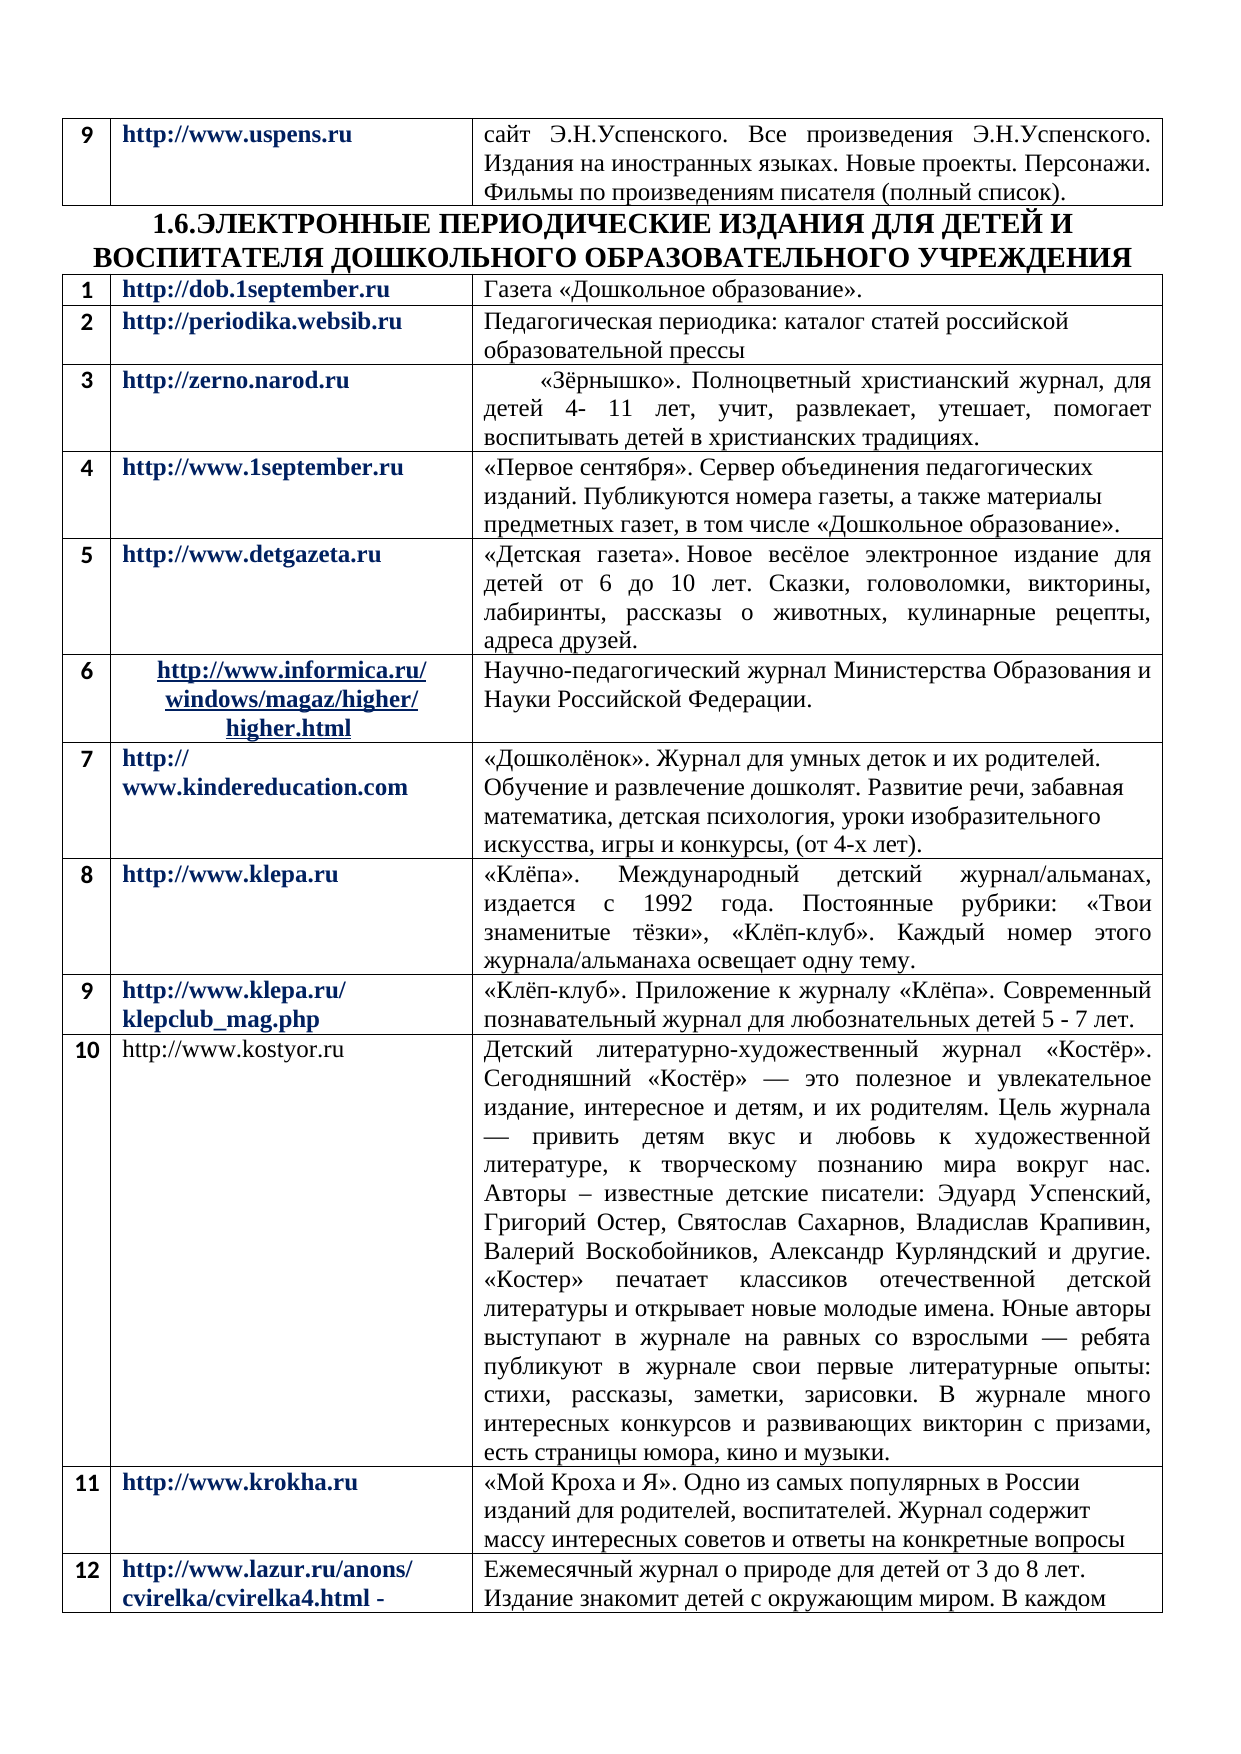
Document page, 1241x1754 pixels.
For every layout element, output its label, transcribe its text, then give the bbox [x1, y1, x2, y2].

table_cell сайт Э.Н.Успенского. Все произведения Э.Н.Успенского. Издания на иностранных языках. Новые проекты. Персонажи. Фильмы по произведениям писателя (полный список). [473, 119, 1162, 205]
table_cell [111, 452, 472, 538]
table_cell 9 [63, 975, 110, 1033]
table_cell 1.6.ЭЛЕКТРОННЫЕ ПЕРИОДИЧЕСКИЕ ИЗДАНИЯ ДЛЯ ДЕТЕЙ И ВОСПИТАТЕЛЯ ДОШКОЛЬНОГО ОБРАЗОВАТЕЛЬНОГО УЧРЕЖДЕНИЯ [63, 206, 1163, 273]
table_cell 7 [63, 743, 110, 858]
table_cell 4 [63, 452, 110, 538]
table_cell [111, 1467, 472, 1553]
table_cell «Зёрнышко». Полноцветный христианский журнал, для детей 4- 11 лет, учит, развлекает, утешает, помогает воспитывать детей в христианских традициях. [473, 365, 1162, 451]
table_cell 2 [63, 306, 110, 364]
table_cell 10 [63, 1035, 110, 1466]
table_cell «Клёпа». Международный детский журнал/альманах, издается с 1992 года. Постоянные рубрики: «Твои знаменитые тёзки», «Клёп-клуб». Каждый номер этого журнала/альманаха освещает одну тему. [473, 859, 1162, 974]
table_cell Педагогическая периодика: каталог статей российской образовательной прессы [473, 306, 1162, 364]
table_cell 9 [63, 119, 110, 205]
table_cell «Детская газета». Новое весёлое электронное издание для детей от 6 до 10 лет. Сказки, головоломки, викторины, лабиринты, рассказы о животных, кулинарные рецепты, адреса друзей. [473, 539, 1162, 654]
table_cell 11 [63, 1467, 110, 1553]
table_cell 3 [63, 365, 110, 451]
table_cell 8 [63, 859, 110, 974]
table_cell [111, 655, 472, 742]
table_cell Газета «Дошкольное образование». [473, 275, 1162, 305]
table_cell 12 [63, 1554, 110, 1612]
table_cell ». [111, 1554, 472, 1612]
table_cell Научно-педагогический журнал Министерства Образования и Науки Российской Федерации. [473, 655, 1162, 742]
table_cell «Клёп-клуб». Приложение к журналу «Клёпа». Современный познавательный журнал для любознательных детей 5 - 7 лет. [473, 975, 1162, 1033]
table_cell 6 [63, 655, 110, 742]
table_cell [111, 975, 472, 1033]
table_cell «Мой Кроха и Я». Одно из самых популярных в России изданий для родителей, воспитателей. Журнал содержит массу интересных советов и ответы на конкретные вопросы [473, 1467, 1162, 1553]
table_cell [111, 275, 472, 305]
table_cell «Первое сентября». Сервер объединения педагогических изданий. Публикуются номера газеты, а также материалы предметных газет, в том числе «Дошкольное образование». [473, 452, 1162, 538]
table_cell Детский литературно-художественный журнал «Костёр». Сегодняшний «Костёр» — это полезное и увлекательное издание, интересное и детям, и их родителям. Цель журнала — привить детям вкус и любовь к художественной литературе, к творческому познанию мира вокруг нас. Авторы – известные детские писатели: Эдуард Успенский, Григорий Остер, Святослав Сахарнов, Владислав Крапивин, Валерий Воскобойников, Александр Курляндский и другие. «Костер» печатает классиков отечественной детской литературы и открывает новые молодые имена. Юные авторы выступают в журнале на равных со взрослыми — ребята публикуют в журнале свои первые литературные опыты: стихи, рассказы, заметки, зарисовки. В журнале много интересных конкурсов и развивающих викторин с призами, есть страницы юмора, кино и музыки. [473, 1035, 1162, 1466]
table_cell http://www.kostyor.ru [111, 1035, 472, 1466]
table_cell [111, 743, 472, 858]
table_cell «Дошколёнок». Журнал для умных деток и их родителей. Обучение и развлечение дошколят. Развитие речи, забавная математика, детская психология, уроки изобразительного искусства, игры и конкурсы, (от 4-х лет). [473, 743, 1162, 858]
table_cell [473, 1554, 1162, 1612]
table_cell [111, 365, 472, 451]
table_cell 5 [63, 539, 110, 654]
table_cell [111, 306, 472, 364]
table_cell [111, 859, 472, 974]
table_cell [111, 539, 472, 654]
table_cell 1 [63, 275, 110, 305]
table_cell http://www.uspens.ru [111, 119, 472, 205]
